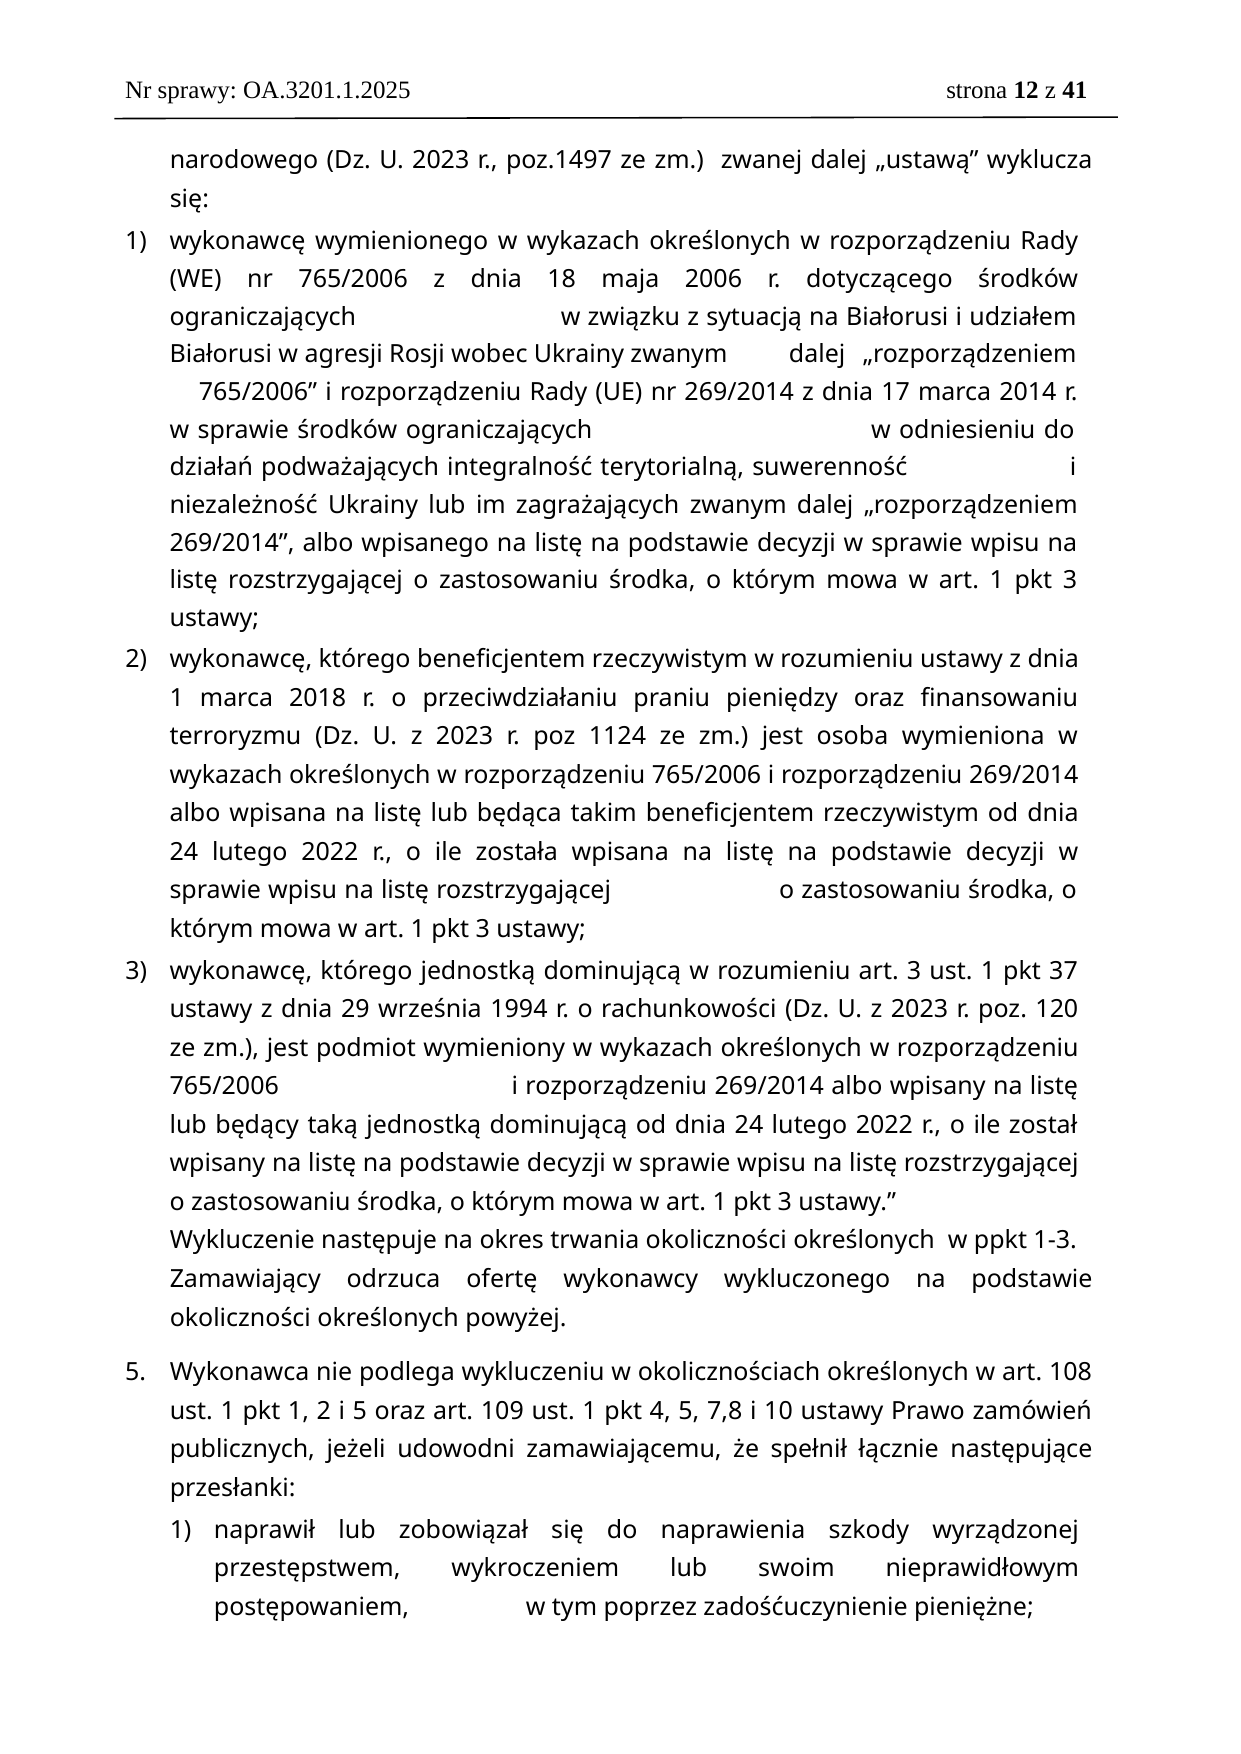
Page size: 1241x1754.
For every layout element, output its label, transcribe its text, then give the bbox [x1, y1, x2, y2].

list wykonawcę wymienionego w wykazach określonych w rozporządzeniu Rady (WE) nr 765/2006 z dnia 18 maja 2006 r. dotyczącego środków ograniczających w związku z sytuacją na Białorusi i udziałem Białorusi w agresji Rosji wobec Ukrainy zwanym dalej „rozporządzeniem 765/2006” i rozporządzeniu Rady (UE) nr 269/2014 z dnia 17 marca 2014 r. w sprawie środków ograniczających w odniesieniu do działań podważających integralność terytorialną, suwerenność i niezależność Ukrainy lub im zagrażających zwanym dalej „rozporządzeniem 269/2014”, albo wpisanego na listę na podstawie decyzji w sprawie wpisu na listę rozstrzygającej o zastosowaniu środka, o którym mowa w art. 1 pkt 3 ustawy; [125, 223, 1079, 634]
list wykonawcę, którego beneficjentem rzeczywistym w rozumieniu ustawy z dnia 1 marca 2018 r. o przeciwdziałaniu praniu pieniędzy oraz finansowaniu terroryzmu (Dz. U. z 2023 r. poz 1124 ze zm.) jest osoba wymieniona w wykazach określonych w rozporządzeniu 765/2006 i rozporządzeniu 269/2014 albo wpisana na listę lub będąca takim beneficjentem rzeczywistym od dnia 24 lutego 2022 r., o ile została wpisana na listę na podstawie decyzji w sprawie wpisu na listę rozstrzygającej o zastosowaniu środka, o którym mowa w art. 1 pkt 3 ustawy; [125, 641, 1079, 944]
list Wykonawca nie podlega wykluczeniu w okolicznościach określonych w art. 108 ust. 1 pkt 1, 2 i 5 oraz art. 109 ust. 1 pkt 4, 5, 7,8 i 10 ustawy Prawo zamówień publicznych, jeżeli udowodni zamawiającemu, że spełnił łącznie następujące przesłanki: [125, 1354, 1093, 1503]
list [95, 142, 1093, 214]
list wykonawcę, którego jednostką dominującą w rozumieniu art. 3 ust. 1 pkt 37 ustawy z dnia 29 września 1994 r. o rachunkowości (Dz. U. z 2023 r. poz. 120 ze zm.), jest podmiot wymieniony w wykazach określonych w rozporządzeniu 765/2006 i rozporządzeniu 269/2014 albo wpisany na listę lub będący taką jednostką dominującą od dnia 24 lutego 2022 r., o ile został wpisany na listę na podstawie decyzji w sprawie wpisu na listę rozstrzygającej o zastosowaniu środka, o którym mowa w art. 1 pkt 3 ustawy.” [125, 952, 1079, 1217]
text Zamawiający odrzuca ofertę wykonawcy wykluczonego na podstawie okoliczności określonych powyżej. [169, 1261, 1093, 1333]
text Wykluczenie następuje na okres trwania okoliczności określonych w ppkt 1-3. [169, 1222, 1093, 1256]
list naprawił lub zobowiązał się do naprawienia szkody wyrządzonej przestępstwem, wykroczeniem lub swoim nieprawidłowym postępowaniem, w tym poprzez zadośćuczynienie pieniężne; [169, 1511, 1079, 1622]
